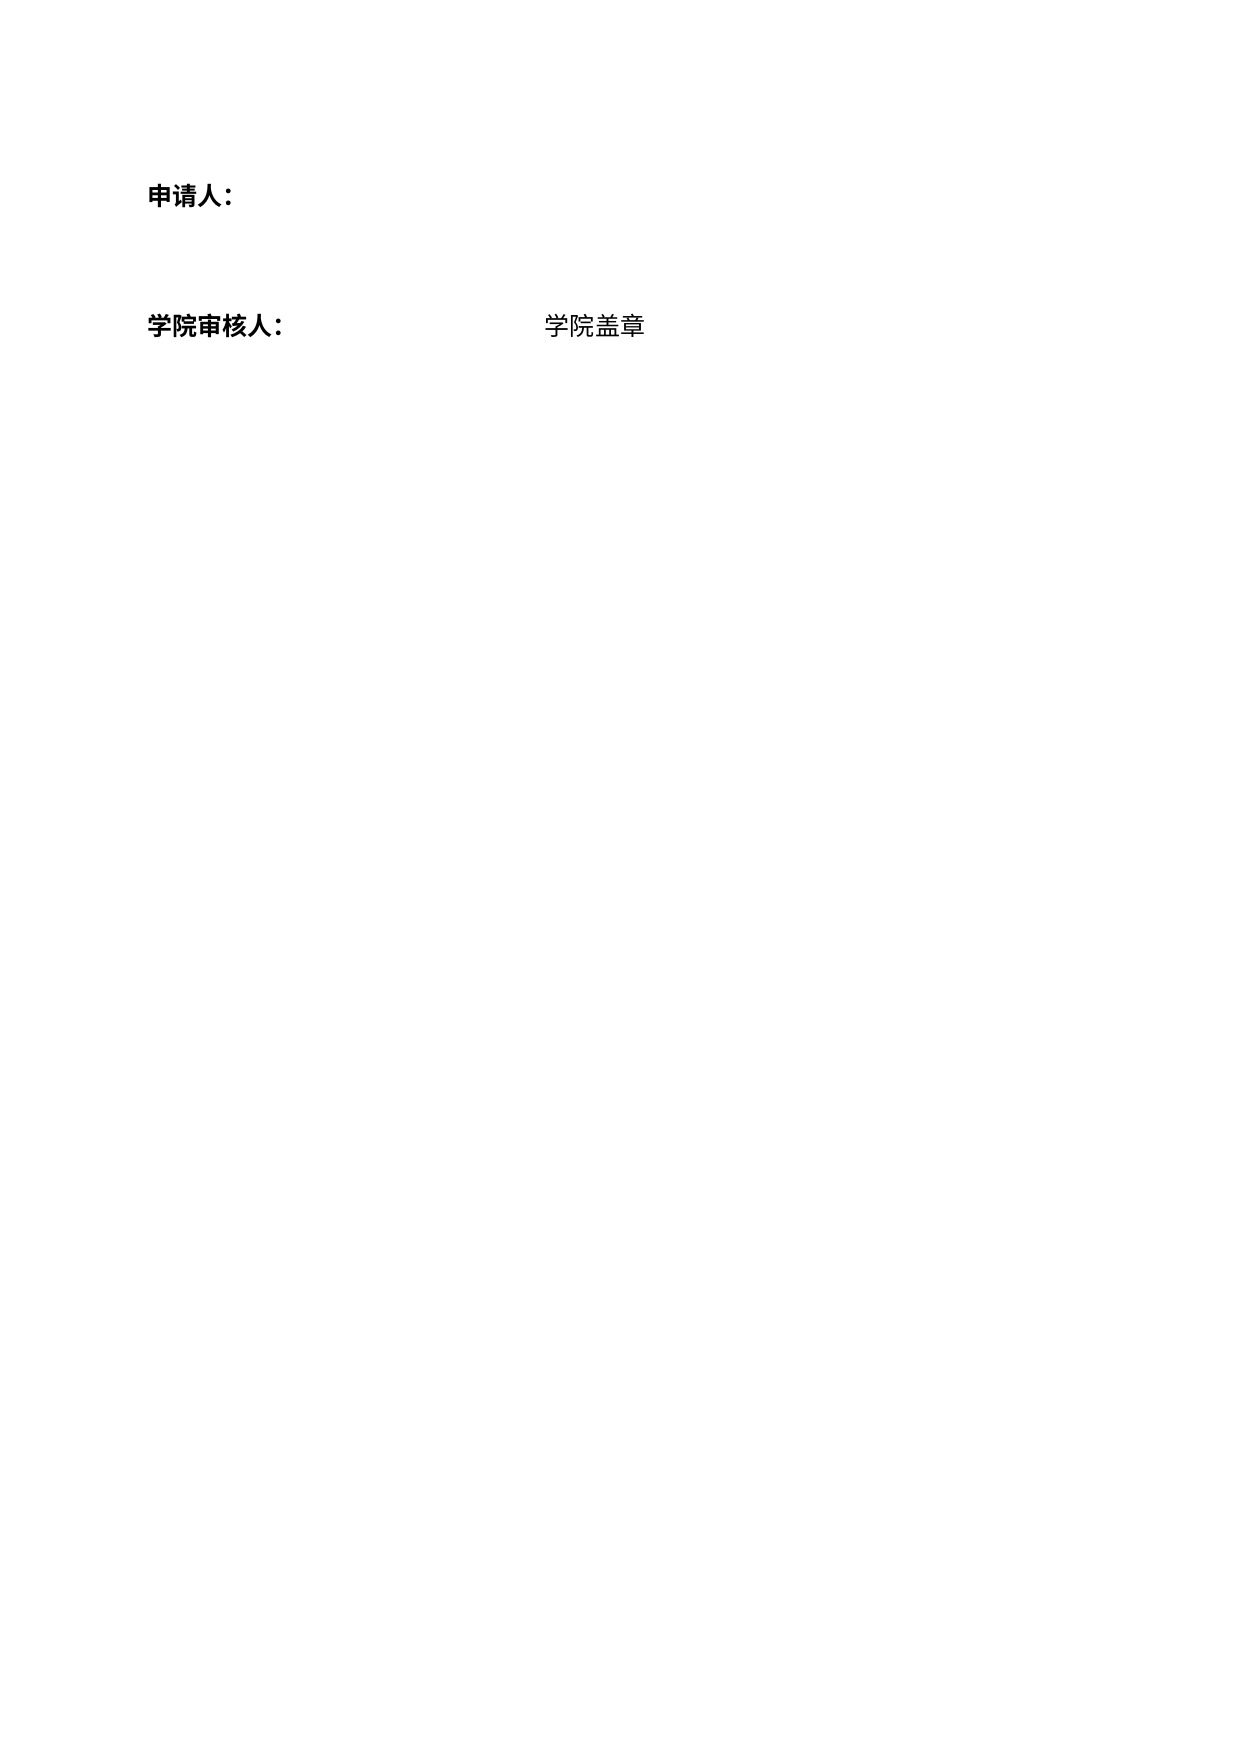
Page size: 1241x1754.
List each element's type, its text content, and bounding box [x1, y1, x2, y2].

text 学院审核人： 学院盖章 [148, 292, 1092, 357]
text 申请人： [148, 162, 1092, 227]
